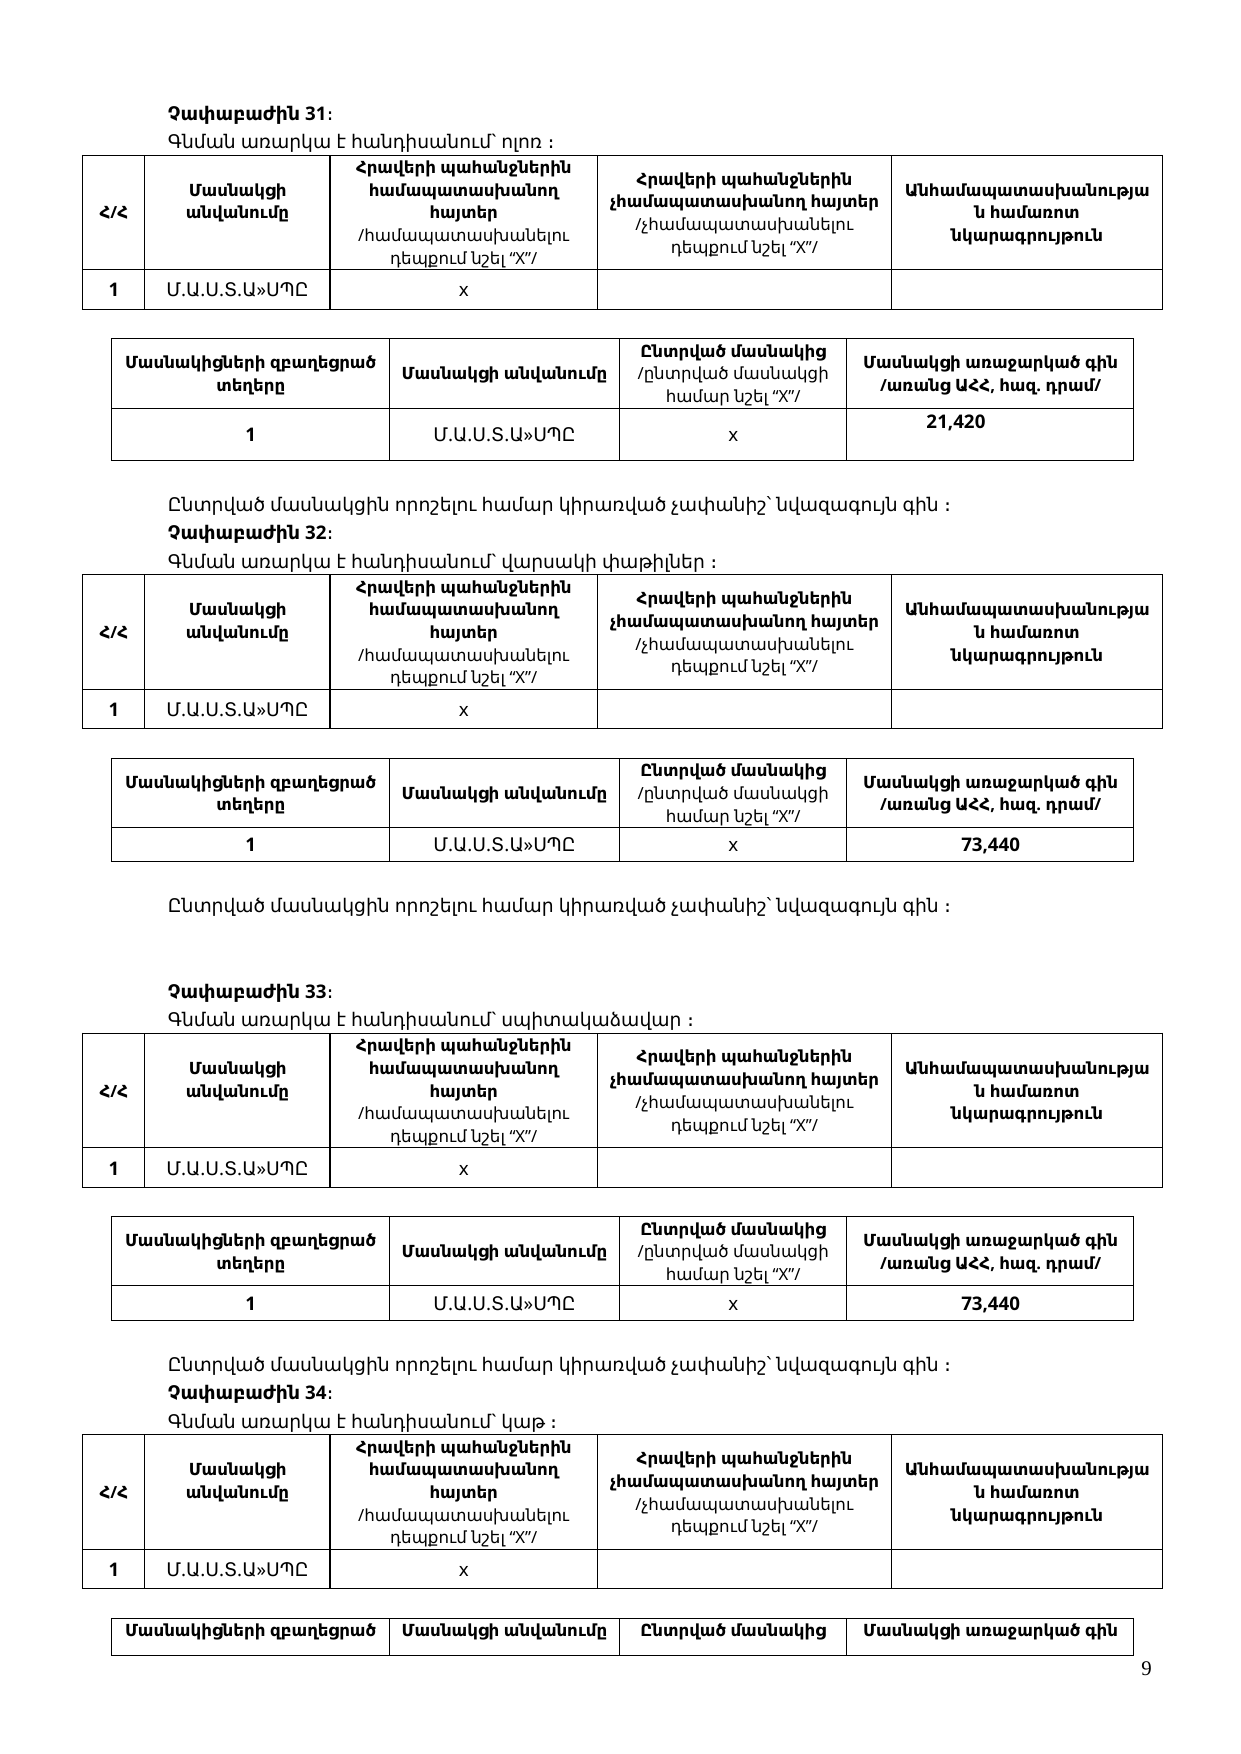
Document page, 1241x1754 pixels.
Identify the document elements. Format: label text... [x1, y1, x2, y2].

table_cell x [620, 409, 846, 459]
table_header Հրավերի պահանջներին համապատասխանող հայտեր /համապատասխանելու դեպքում նշել “X”/ [331, 1435, 597, 1549]
text Ընտրված մասնակցին որոշելու համար կիրառված չափանիշ՝ նվազագույն գին ։ [94, 891, 1152, 919]
text Ընտրված մասնակցին որոշելու համար կիրառված չափանիշ՝ նվազագույն գին ։ [94, 489, 1152, 517]
table_header Հ/Հ [83, 575, 144, 689]
table_cell x [331, 690, 597, 728]
table_header Ընտրված մասնակից /ընտրված մասնակցի համար նշել “X”/ [620, 339, 846, 407]
table_cell Մ.Ա.Ս.Տ.Ա»ՍՊԸ [390, 409, 619, 459]
text Գնման առարկա է հանդիսանում` վարսակի փաթիլներ ։ [94, 546, 1152, 574]
table_cell x [331, 1550, 597, 1588]
table_header Մասնակցի անվանումը [145, 575, 329, 689]
table_header Հրավերի պահանջներին չհամապատասխանող հայտեր /չհամապատասխանելու դեպքում նշել “X”/ [598, 1034, 891, 1147]
table_header Մասնակցի անվանումը [390, 1217, 619, 1285]
table_cell 1 [83, 1148, 144, 1187]
table_cell x [620, 828, 846, 861]
table_cell x [331, 270, 597, 309]
table_header Ընտրված մասնակից /ընտրված մասնակցի համար նշել “X”/ [620, 1217, 846, 1285]
table_cell 1 [112, 1286, 389, 1319]
text Չափաբաժին 31։ [94, 98, 1152, 126]
table_cell Մ.Ա.Ս.Տ.Ա»ՍՊԸ [390, 828, 619, 861]
text Չափաբաժին 33։ [94, 976, 1152, 1004]
text Չափաբաժին 32։ [94, 517, 1152, 546]
table_header Անհամապատասխանության համառոտ նկարագրույթուն [892, 1435, 1162, 1549]
table_cell Մ.Ա.Ս.Տ.Ա»ՍՊԸ [145, 1148, 329, 1187]
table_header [620, 1619, 846, 1655]
table_header Անհամապատասխանության համառոտ նկարագրույթուն [892, 156, 1162, 269]
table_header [847, 1619, 1133, 1655]
table_header Ընտրված մասնակից /ընտրված մասնակցի համար նշել “X”/ [620, 759, 846, 827]
table_cell 1 [83, 1550, 144, 1588]
text Ընտրված մասնակցին որոշելու համար կիրառված չափանիշ՝ նվազագույն գին ։ [94, 1349, 1152, 1377]
table_header Հրավերի պահանջներին չհամապատասխանող հայտեր /չհամապատասխանելու դեպքում նշել “X”/ [598, 575, 891, 689]
table_cell Մ.Ա.Ս.Տ.Ա»ՍՊԸ [145, 1550, 329, 1588]
table_header Մասնակցի անվանումը [390, 1619, 619, 1655]
table_header Հրավերի պահանջներին համապատասխանող հայտեր /համապատասխանելու դեպքում նշել “X”/ [331, 156, 597, 269]
table_cell [892, 690, 1162, 728]
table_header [112, 1619, 389, 1655]
table_cell 1 [83, 270, 144, 309]
table_header Հ/Հ [83, 156, 144, 269]
table_cell 1 [112, 409, 389, 459]
table_header Մասնակցի անվանումը [145, 156, 329, 269]
table_cell Մ.Ա.Ս.Տ.Ա»ՍՊԸ [390, 1286, 619, 1319]
table_header Անհամապատասխանության համառոտ նկարագրույթուն [892, 575, 1162, 689]
table_cell [598, 690, 891, 728]
table_header Մասնակցի անվանումը [390, 759, 619, 827]
table_cell 73,440 [847, 828, 1133, 861]
table_cell [892, 1148, 1162, 1187]
table_cell Մ.Ա.Ս.Տ.Ա»ՍՊԸ [145, 270, 329, 309]
text Գնման առարկա է հանդիսանում` ոլոռ ։ [94, 126, 1152, 155]
table_cell 73,440 [847, 1286, 1133, 1319]
table_cell 1 [112, 828, 389, 861]
table_header Մասնակցի անվանումը [390, 339, 619, 407]
table_cell x [331, 1148, 597, 1187]
table_header Հրավերի պահանջներին չհամապատասխանող հայտեր /չհամապատասխանելու դեպքում նշել “X”/ [598, 156, 891, 269]
table_cell Մ.Ա.Ս.Տ.Ա»ՍՊԸ [145, 690, 329, 728]
table_header Մասնակցի առաջարկած գին /առանց ԱՀՀ, հազ. դրամ/ [847, 759, 1133, 827]
table_cell 21,420 [847, 409, 1133, 459]
text Գնման առարկա է հանդիսանում` սպիտակաձավար ։ [94, 1004, 1152, 1033]
text Գնման առարկա է հանդիսանում` կաթ ։ [94, 1406, 1152, 1434]
table_cell [892, 270, 1162, 309]
table_header Հրավերի պահանջներին համապատասխանող հայտեր /համապատասխանելու դեպքում նշել “X”/ [331, 1034, 597, 1147]
table_header Հրավերի պահանջներին չհամապատասխանող հայտեր /չհամապատասխանելու դեպքում նշել “X”/ [598, 1435, 891, 1549]
table_cell [892, 1550, 1162, 1588]
table_header Մասնակցի առաջարկած գին /առանց ԱՀՀ, հազ. դրամ/ [847, 339, 1133, 407]
table_cell [598, 1550, 891, 1588]
text Չափաբաժին 34։ [94, 1377, 1152, 1406]
table_cell [598, 1148, 891, 1187]
table_header Հ/Հ [83, 1034, 144, 1147]
table_cell 1 [83, 690, 144, 728]
table_cell x [620, 1286, 846, 1319]
table_header Մասնակցի առաջարկած գին /առանց ԱՀՀ, հազ. դրամ/ [847, 1217, 1133, 1285]
table_cell [598, 270, 891, 309]
table_header Մասնակիցների զբաղեցրած տեղերը [112, 1217, 389, 1285]
table_header Անհամապատասխանության համառոտ նկարագրույթուն [892, 1034, 1162, 1147]
table_header Մասնակիցների զբաղեցրած տեղերը [112, 759, 389, 827]
table_header Հ/Հ [83, 1435, 144, 1549]
table_header Հրավերի պահանջներին համապատասխանող հայտեր /համապատասխանելու դեպքում նշել “X”/ [331, 575, 597, 689]
table_header Մասնակցի անվանումը [145, 1435, 329, 1549]
table_header Մասնակցի անվանումը [145, 1034, 329, 1147]
table_header Մասնակիցների զբաղեցրած տեղերը [112, 339, 389, 407]
